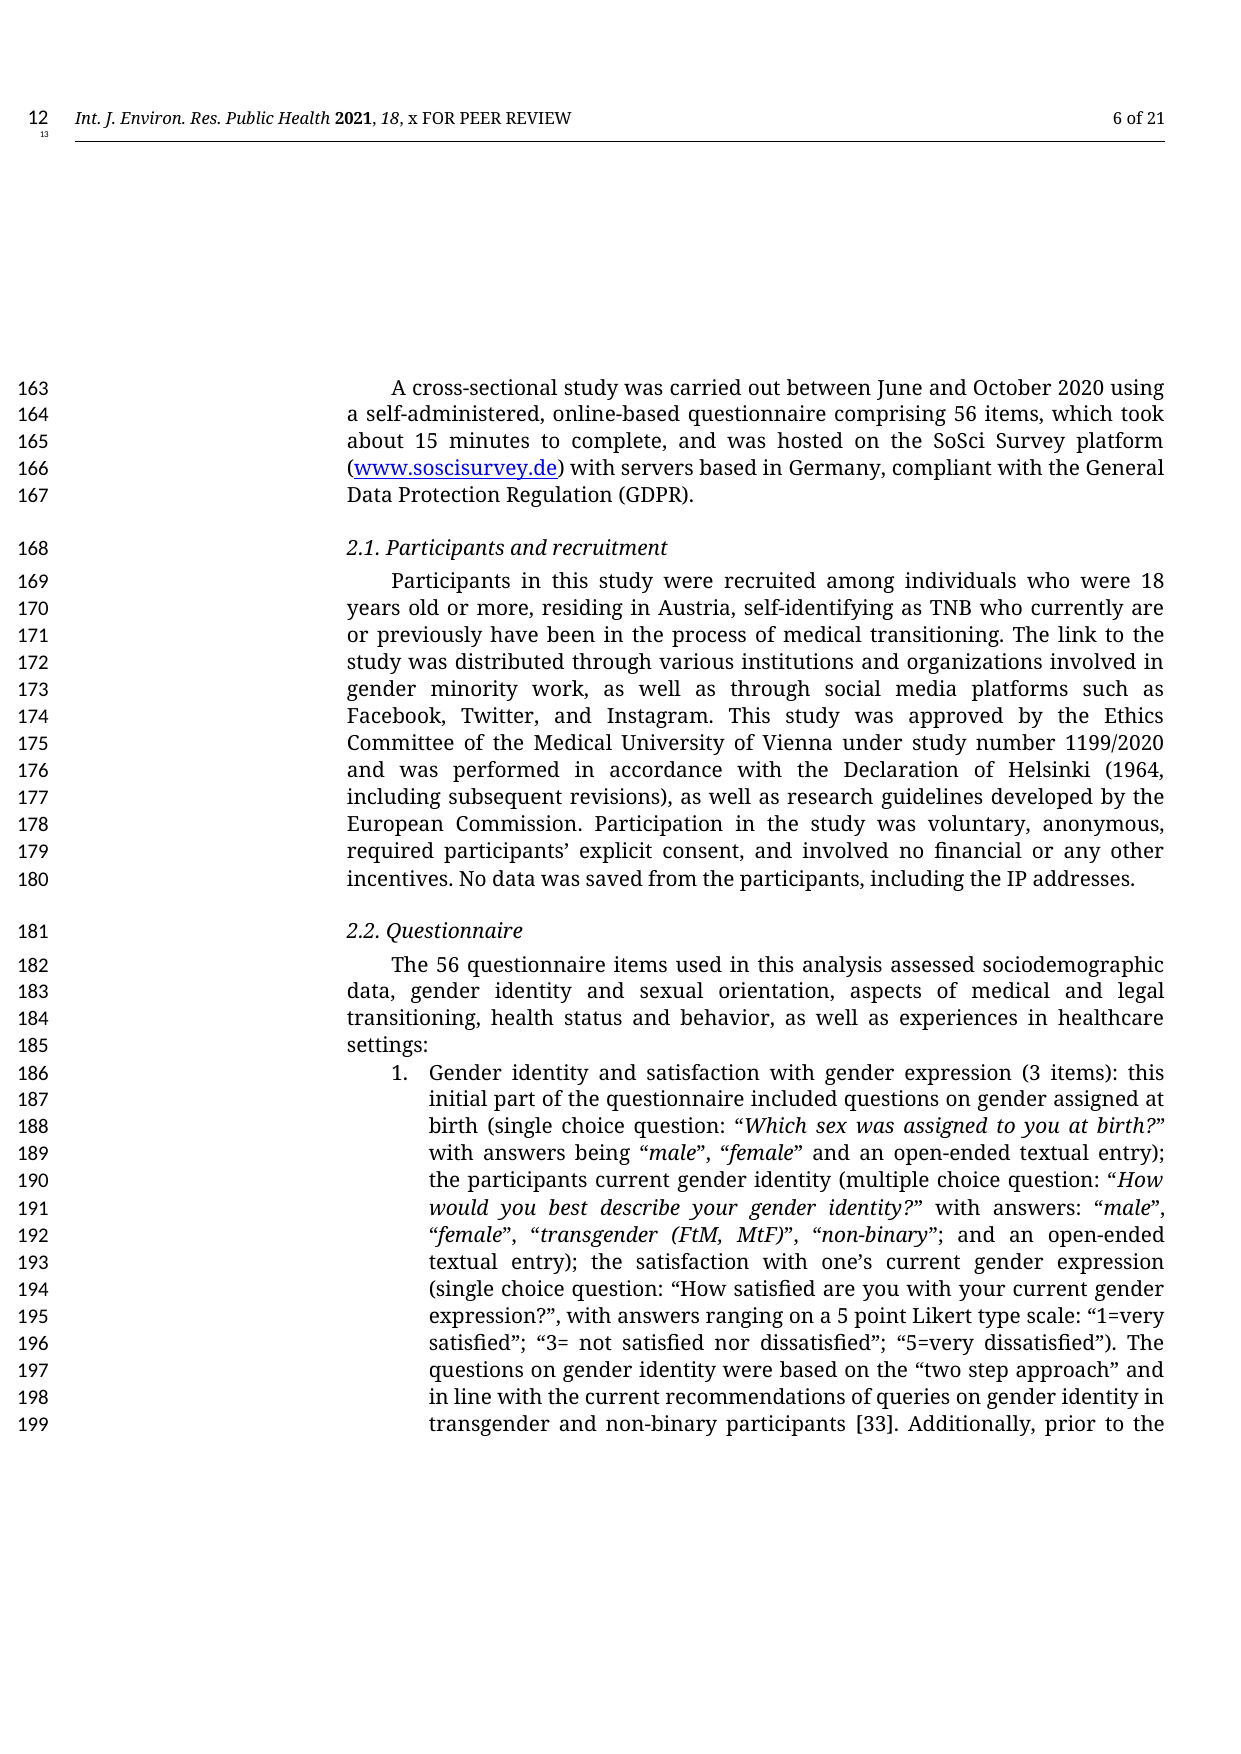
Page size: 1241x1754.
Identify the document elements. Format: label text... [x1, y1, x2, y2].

text The 56 questionnaire items used in this analysis assessed sociodemographic data, gender identity and sexual orientation, aspects of medical and legal transitioning, health status and behavior, as well as experiences in healthcare settings: [347, 950, 1165, 1059]
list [391, 1059, 1165, 1438]
text A cross-sectional study was carried out between June and October 2020 using a self-administered, online-based questionnaire comprising 56 items, which took about 15 minutes to complete, and was hosted on the SoSci Survey platform (www.soscisurvey.de) with servers based in Germany, compliant with the General Data Protection Regulation (GDPR). [347, 374, 1165, 509]
subtitle 2.2. Questionnaire [347, 917, 1165, 944]
text Participants in this study were recruited among individuals who were 18 years old or more, residing in Austria, self-identifying as TNB who currently are or previously have been in the process of medical transitioning. The link to the study was distributed through various institutions and organizations involved in gender minority work, as well as through social media platforms such as Facebook, Twitter, and Instagram. This study was approved by the Ethics Committee of the Medical University of Vienna under study number 1199/2020 and was performed in accordance with the Declaration of Helsinki (1964, including subsequent revisions), as well as research guidelines developed by the European Commission. Participation in the study was voluntary, anonymous, required participants’ explicit consent, and involved no financial or any other incentives. No data was saved from the participants, including the IP addresses. [347, 567, 1165, 892]
subtitle 2.1. Participants and recruitment [347, 534, 1165, 561]
